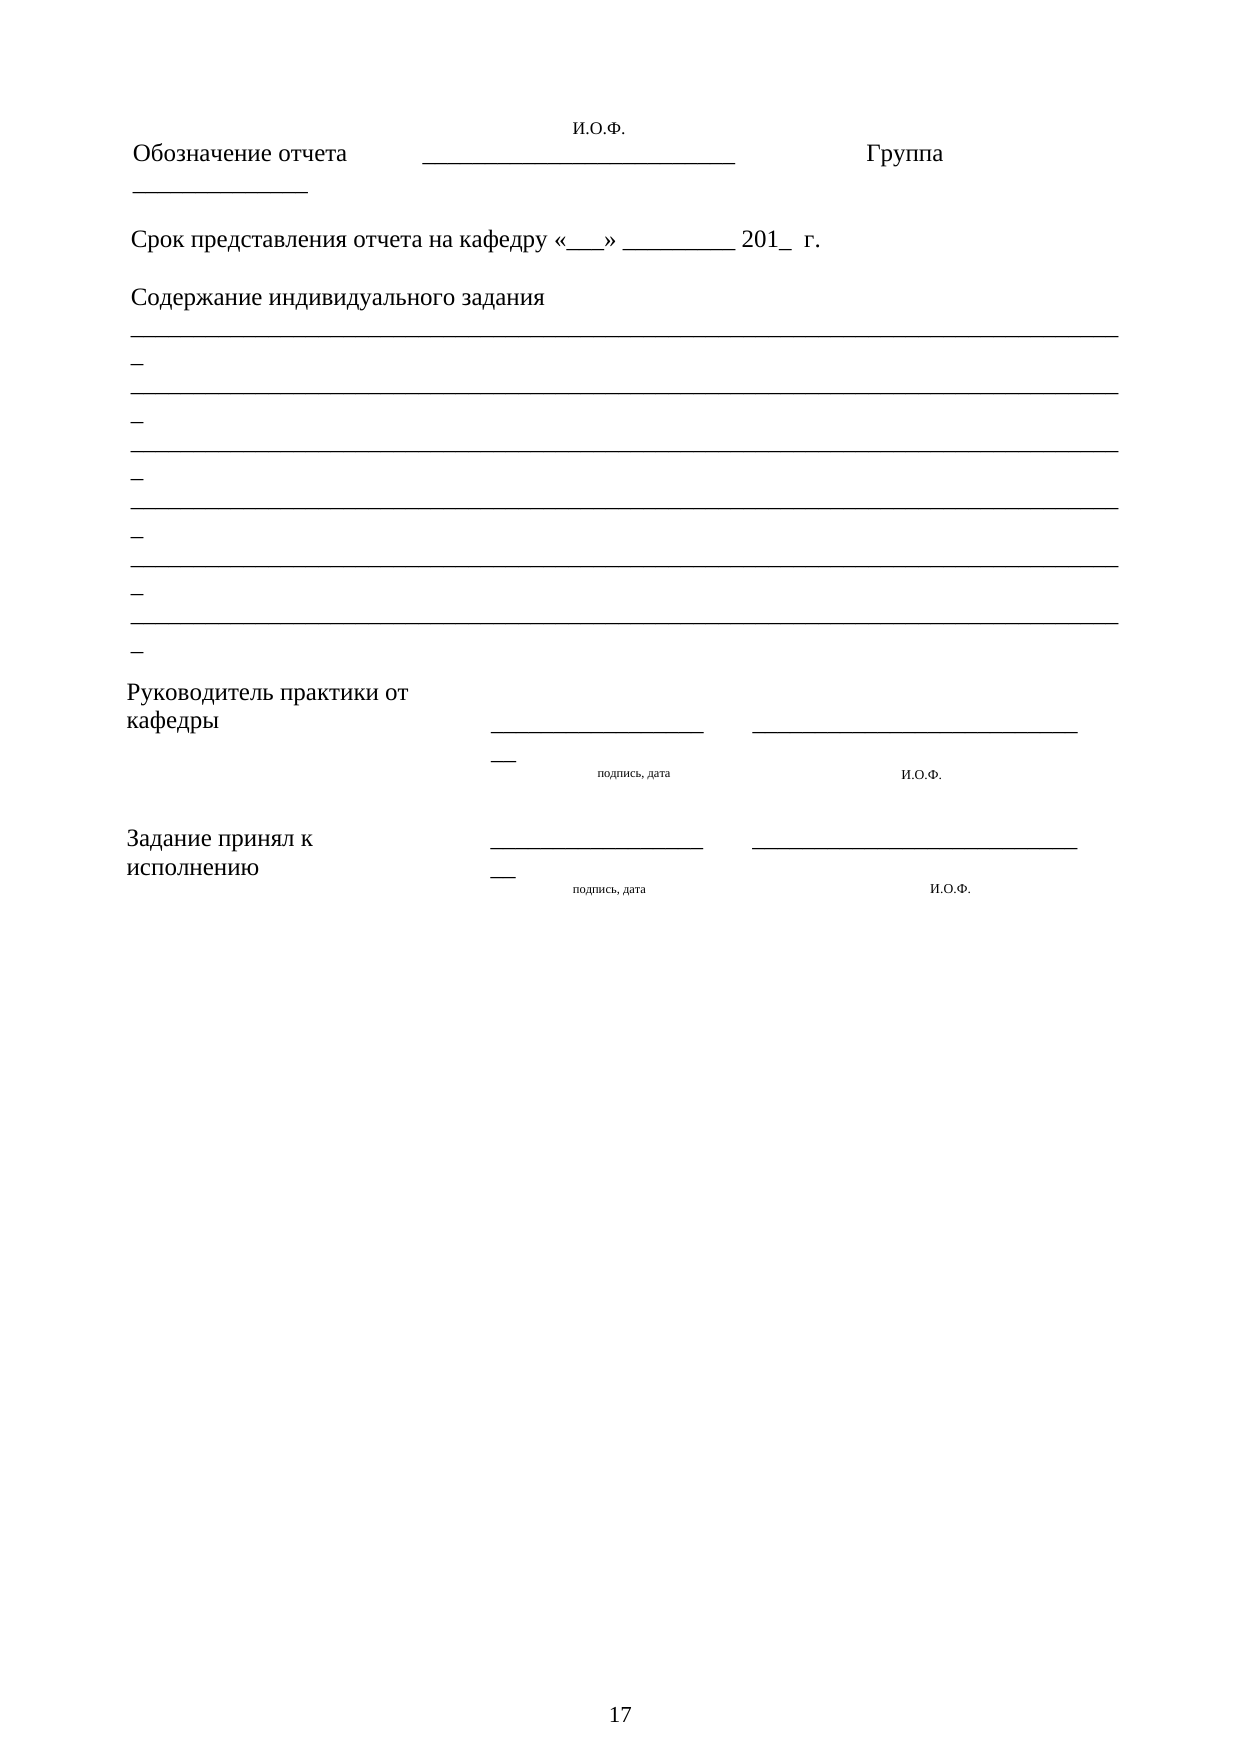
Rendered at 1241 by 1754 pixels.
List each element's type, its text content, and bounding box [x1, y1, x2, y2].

text Срок представления отчета на кафедру «___» _________ 201_ г. [131, 224, 1122, 253]
text ________________________________________________________________________________ [131, 426, 1122, 483]
text кафедры [126, 705, 416, 734]
text подпись, дата И.О.Ф. [118, 881, 1122, 896]
text ___________________ [490, 823, 712, 881]
text И.О.Ф. [901, 767, 1122, 782]
text Обозначение отчета _________________________ Группа ______________ [133, 138, 1122, 196]
text ________________________________________________________________________________ [131, 483, 1122, 541]
text __________________________ [752, 823, 1122, 852]
text ________________________________________________________________________________ [131, 541, 1122, 598]
text ________________________________________________________________________________ [131, 368, 1122, 426]
text подпись, дата [597, 765, 826, 780]
text __________________________ [752, 707, 1122, 736]
text И.О.Ф. [572, 118, 1122, 138]
text Содержание индивидуального задания [131, 282, 1122, 311]
text ________________________________________________________________________________ [131, 311, 1122, 368]
text ________________________________________________________________________________ [131, 598, 1122, 656]
text Руководитель практики от [126, 677, 1122, 705]
text Задание принял к исполнению [126, 823, 434, 881]
text ___________________ [491, 707, 713, 765]
